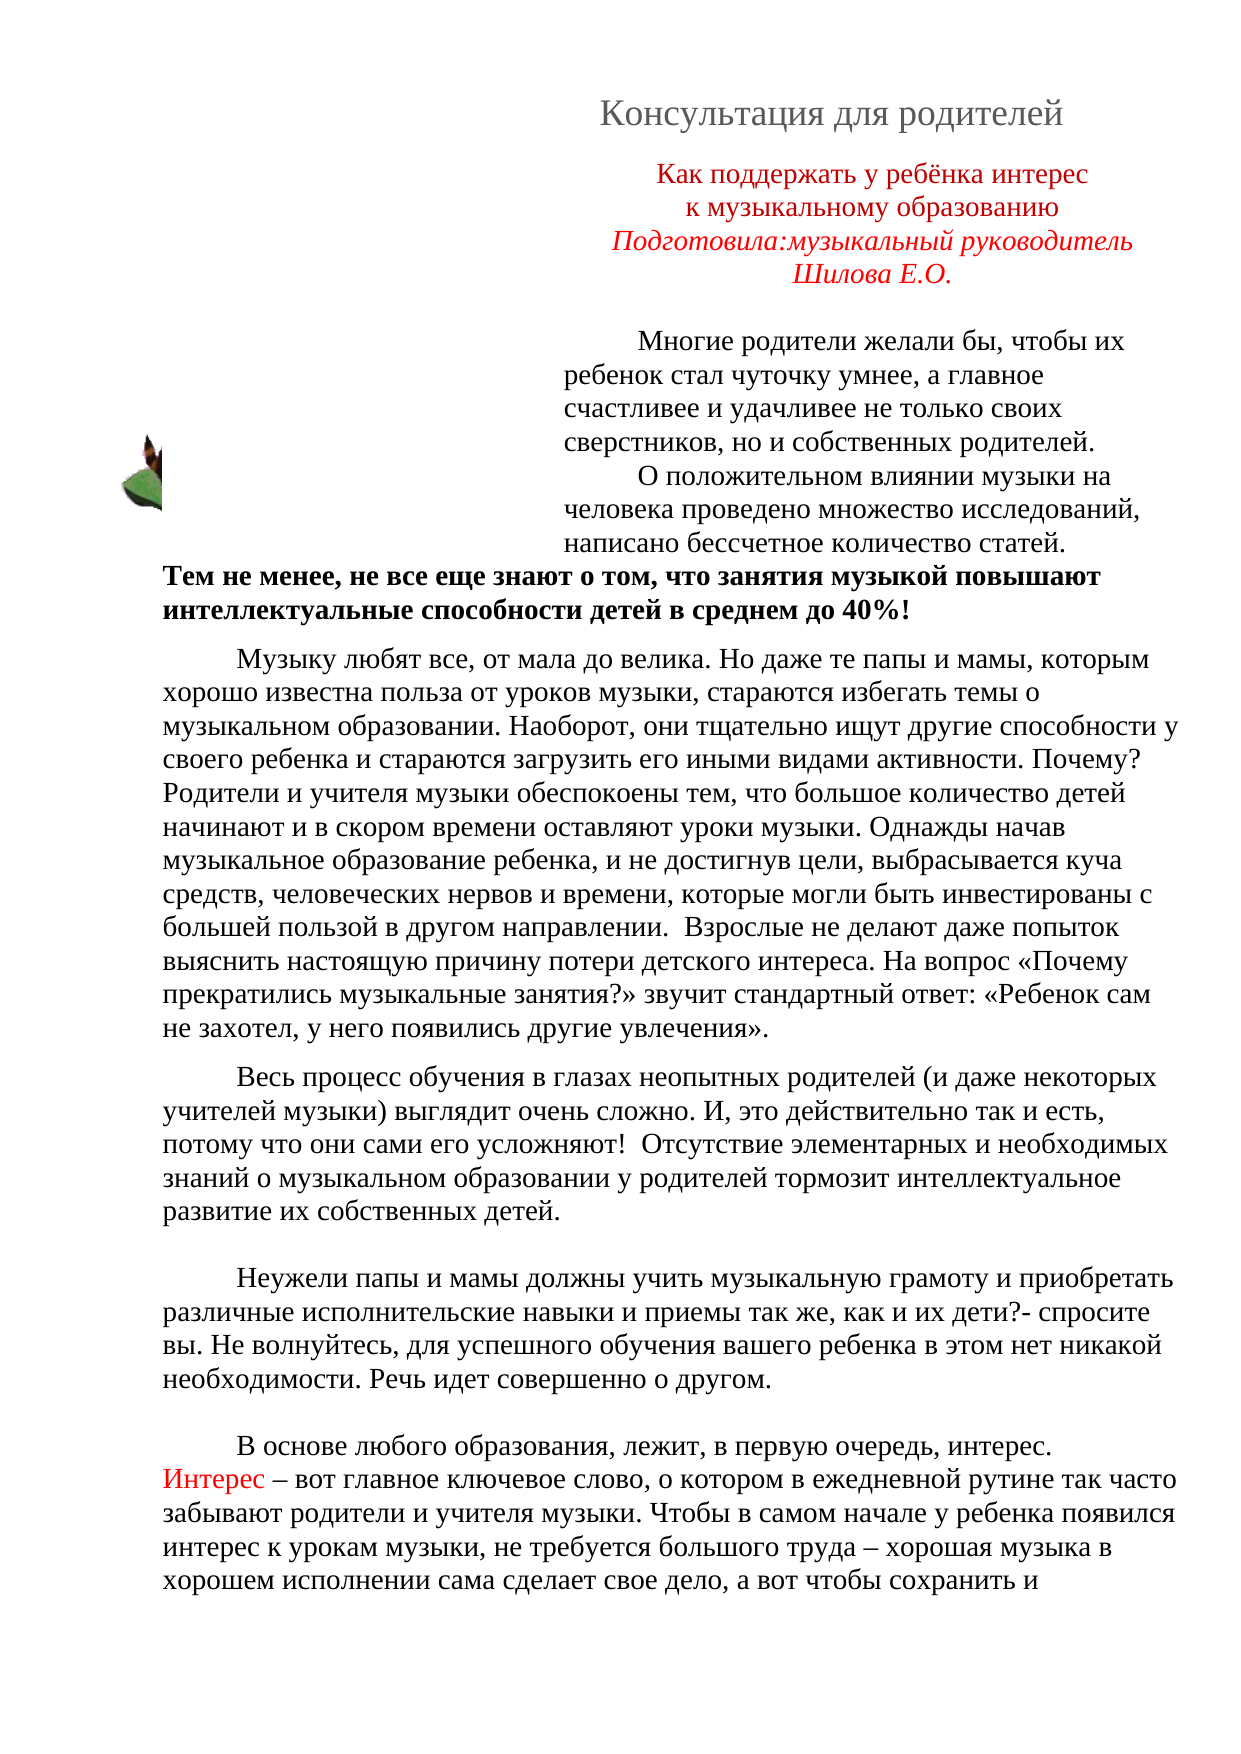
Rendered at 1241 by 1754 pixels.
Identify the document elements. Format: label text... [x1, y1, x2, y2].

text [162, 1462, 1181, 1596]
text Неужели папы и мамы должны учить музыкальную грамоту и приобретать различные исполнительские навыки и приемы так же, как и их дети?- спросите вы. Не волнуйтесь, для успешного обучения вашего ребенка в этом нет никакой необходимости. Речь идет совершенно о другом. [162, 1260, 1181, 1394]
text В основе любого образования, лежит, в первую очередь, интерес. [162, 1428, 1181, 1462]
text Музыку любят все, от мала до велика. Но даже те папы и мамы, которым хорошо известна польза от уроков музыки, стараются избегать темы о музыкальном образовании. Наоборот, они тщательно ищут другие способности у своего ребенка и стараются загрузить его иными видами активности. Почему? Родители и учителя музыки обеспокоены тем, что большое количество детей начинают и в скором времени оставляют уроки музыки. Однажды начав музыкальное образование ребенка, и не достигнув цели, выбрасывается куча средств, человеческих нервов и времени, которые могли быть инвестированы с большей пользой в другом направлении. Взрослые не делают даже попыток выяснить настоящую причину потери детского интереса. На вопрос «Почему прекратились музыкальные занятия?» звучит стандартный ответ: «Ребенок сам не захотел, у него появились другие увлечения». [162, 641, 1181, 1043]
text Подготовила:музыкальный руководитель Шилова Е.О. [162, 223, 1181, 290]
text Весь процесс обучения в глазах неопытных родителей (и даже некоторых учителей музыки) выглядит очень сложно. И, это действительно так и есть, потому что они сами его усложняют! Отсутствие элементарных и необходимых знаний о музыкальном образовании у родителей тормозит интеллектуальное развитие их собственных детей. [162, 1059, 1181, 1227]
picture [121, 101, 162, 525]
text Многие родители желали бы, чтобы их ребенок стал чуточку умнее, а главное счастливее и удачливее не только своих сверстников, но и собственных родителей. [162, 323, 1181, 458]
text О положительном влиянии музыки на человека проведено множество исследований, написано бессчетное количество статей. [162, 458, 1181, 558]
text Как поддержать у ребёнка интерес [162, 156, 1181, 189]
text к музыкальному образованию [162, 189, 1181, 223]
text Тем не менее, не все еще знают о том, что занятия музыкой повышают интеллектуальные способности детей в среднем до 40%! [162, 558, 1181, 625]
